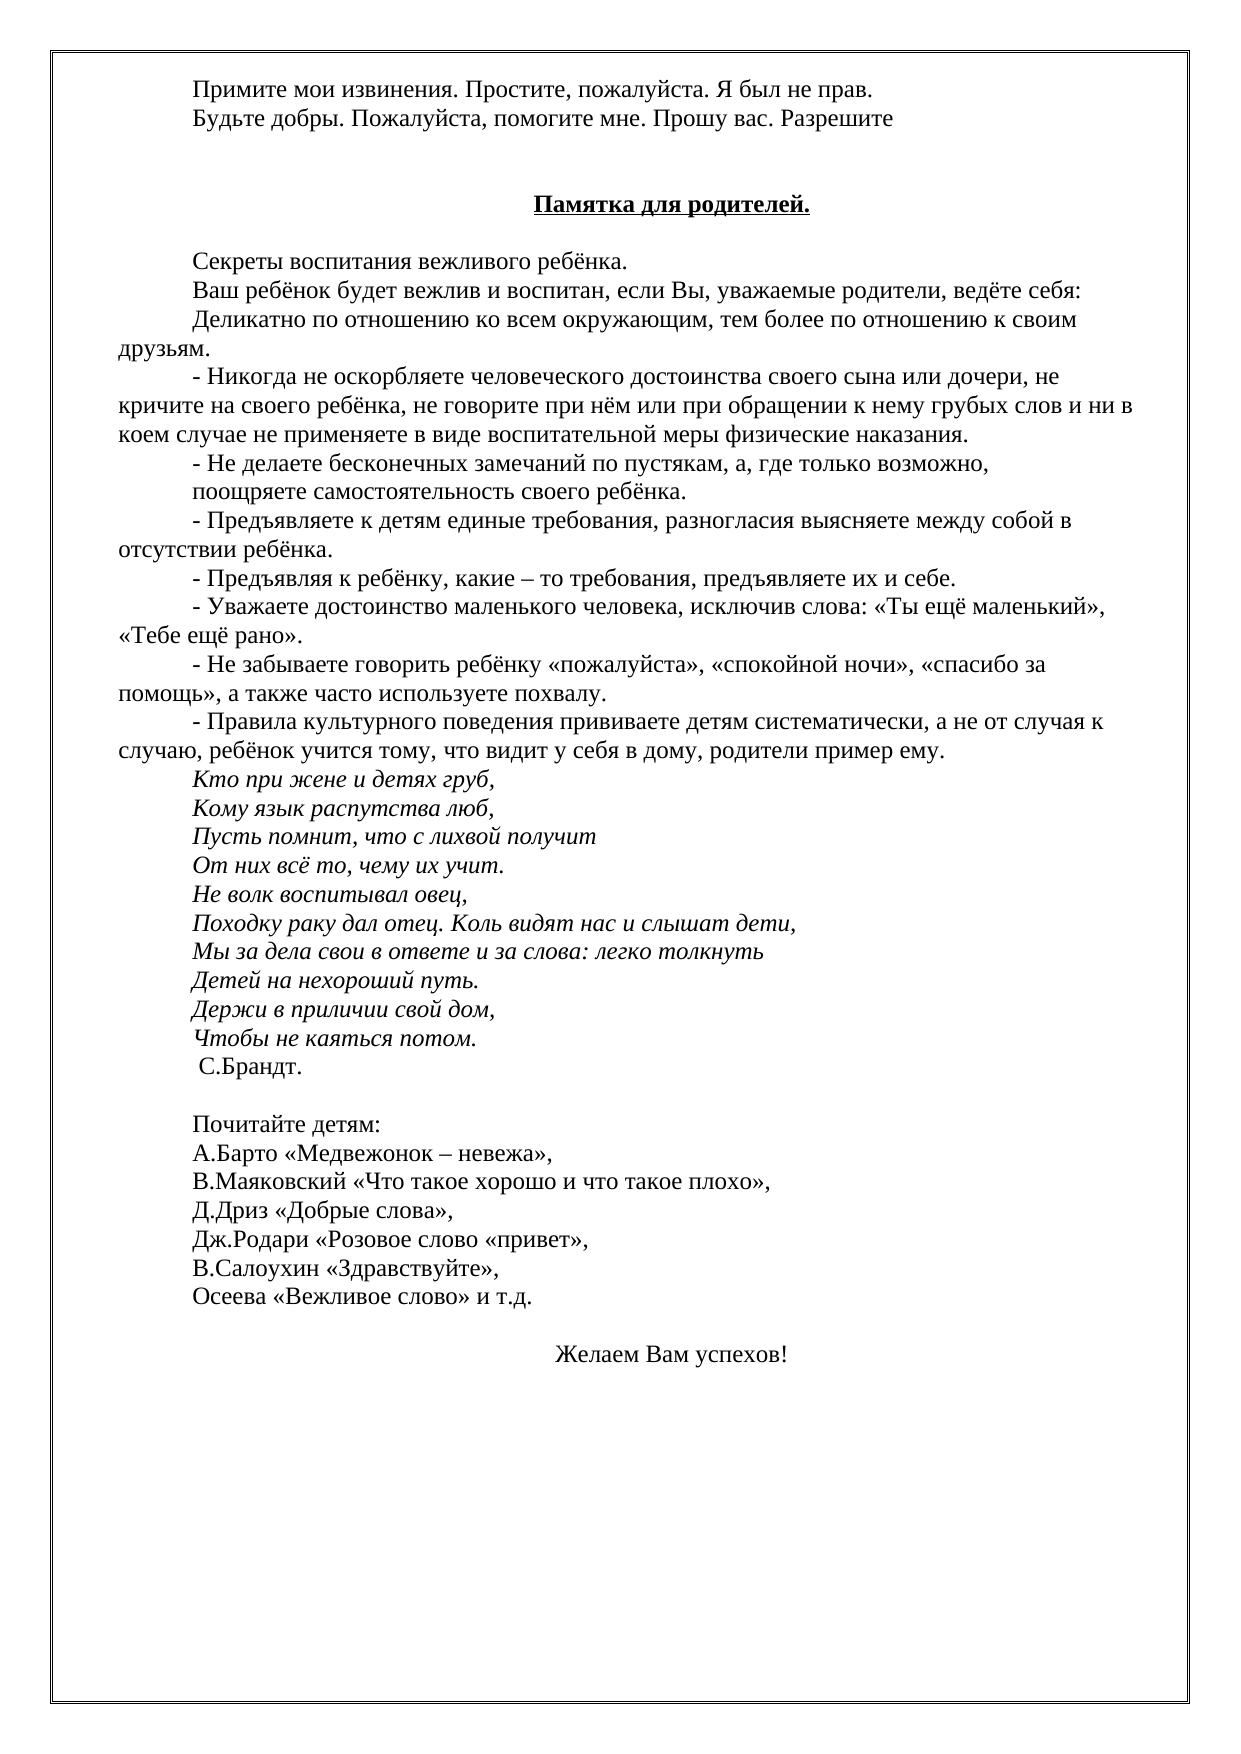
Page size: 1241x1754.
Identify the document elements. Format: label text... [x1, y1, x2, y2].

text - Не делаете бесконечных замечаний по пустякам, а, где только возможно, [118, 448, 1152, 476]
text Походку раку дал отец. Коль видят нас и слышат дети, [118, 908, 1152, 936]
text Дж.Родари «Розовое слово «привет», [118, 1224, 1152, 1253]
text Держи в приличии свой дом, [118, 994, 1152, 1023]
text Деликатно по отношению ко всем окружающим, тем более по отношению к своим друзьям. [118, 304, 1152, 361]
text Ваш ребёнок будет вежлив и воспитан, если Вы, уважаемые родители, ведёте себя: [118, 275, 1152, 304]
text Кому язык распутства люб, [118, 793, 1152, 821]
text - Правила культурного поведения прививаете детям систематически, а не от случая к случаю, ребёнок учится тому, что видит у себя в дому, родители пример ему. [118, 706, 1152, 764]
text Секреты воспитания вежливого ребёнка. [118, 246, 1152, 275]
text С.Брандт. [118, 1051, 1152, 1080]
text - Уважаете достоинство маленького человека, исключив слова: «Ты ещё маленький», «Тебе ещё рано». [118, 591, 1152, 649]
text Д.Дриз «Добрые слова», [118, 1195, 1152, 1224]
text Кто при жене и детях груб, [118, 764, 1152, 793]
text В.Маяковский «Что такое хорошо и что такое плохо», [118, 1166, 1152, 1195]
text Желаем Вам успехов! [118, 1339, 1152, 1368]
text Чтобы не каяться потом. [118, 1023, 1152, 1051]
text поощряете самостоятельность своего ребёнка. [118, 476, 1152, 505]
text - Не забываете говорить ребёнку «пожалуйста», «спокойной ночи», «спасибо за помощь», а также часто используете похвалу. [118, 649, 1152, 706]
text - Предъявляете к детям единые требования, разногласия выясняете между собой в отсутствии ребёнка. [118, 505, 1152, 563]
text Памятка для родителей. [118, 189, 1152, 218]
text Не волк воспитывал овец, [118, 879, 1152, 908]
text Почитайте детям: [118, 1109, 1152, 1138]
text Осеева «Вежливое слово» и т.д. [118, 1281, 1152, 1310]
text - Предъявляя к ребёнку, какие – то требования, предъявляете их и себе. [118, 563, 1152, 591]
text Детей на нехороший путь. [118, 965, 1152, 994]
text Примите мои извинения. Простите, пожалуйста. Я был не прав. [118, 74, 1152, 103]
text В.Салоухин «Здравствуйте», [118, 1253, 1152, 1281]
text Будьте добры. Пожалуйста, помогите мне. Прошу вас. Разрешите [118, 103, 1152, 131]
text Мы за дела свои в ответе и за слова: легко толкнуть [118, 936, 1152, 965]
text От них всё то, чему их учит. [118, 850, 1152, 879]
text Пусть помнит, что с лихвой получит [118, 821, 1152, 850]
text А.Барто «Медвежонок – невежа», [118, 1138, 1152, 1166]
text - Никогда не оскорбляете человеческого достоинства своего сына или дочери, не кричите на своего ребёнка, не говорите при нём или при обращении к нему грубых слов и ни в коем случае не применяете в виде воспитательной меры физические наказания. [118, 361, 1152, 448]
